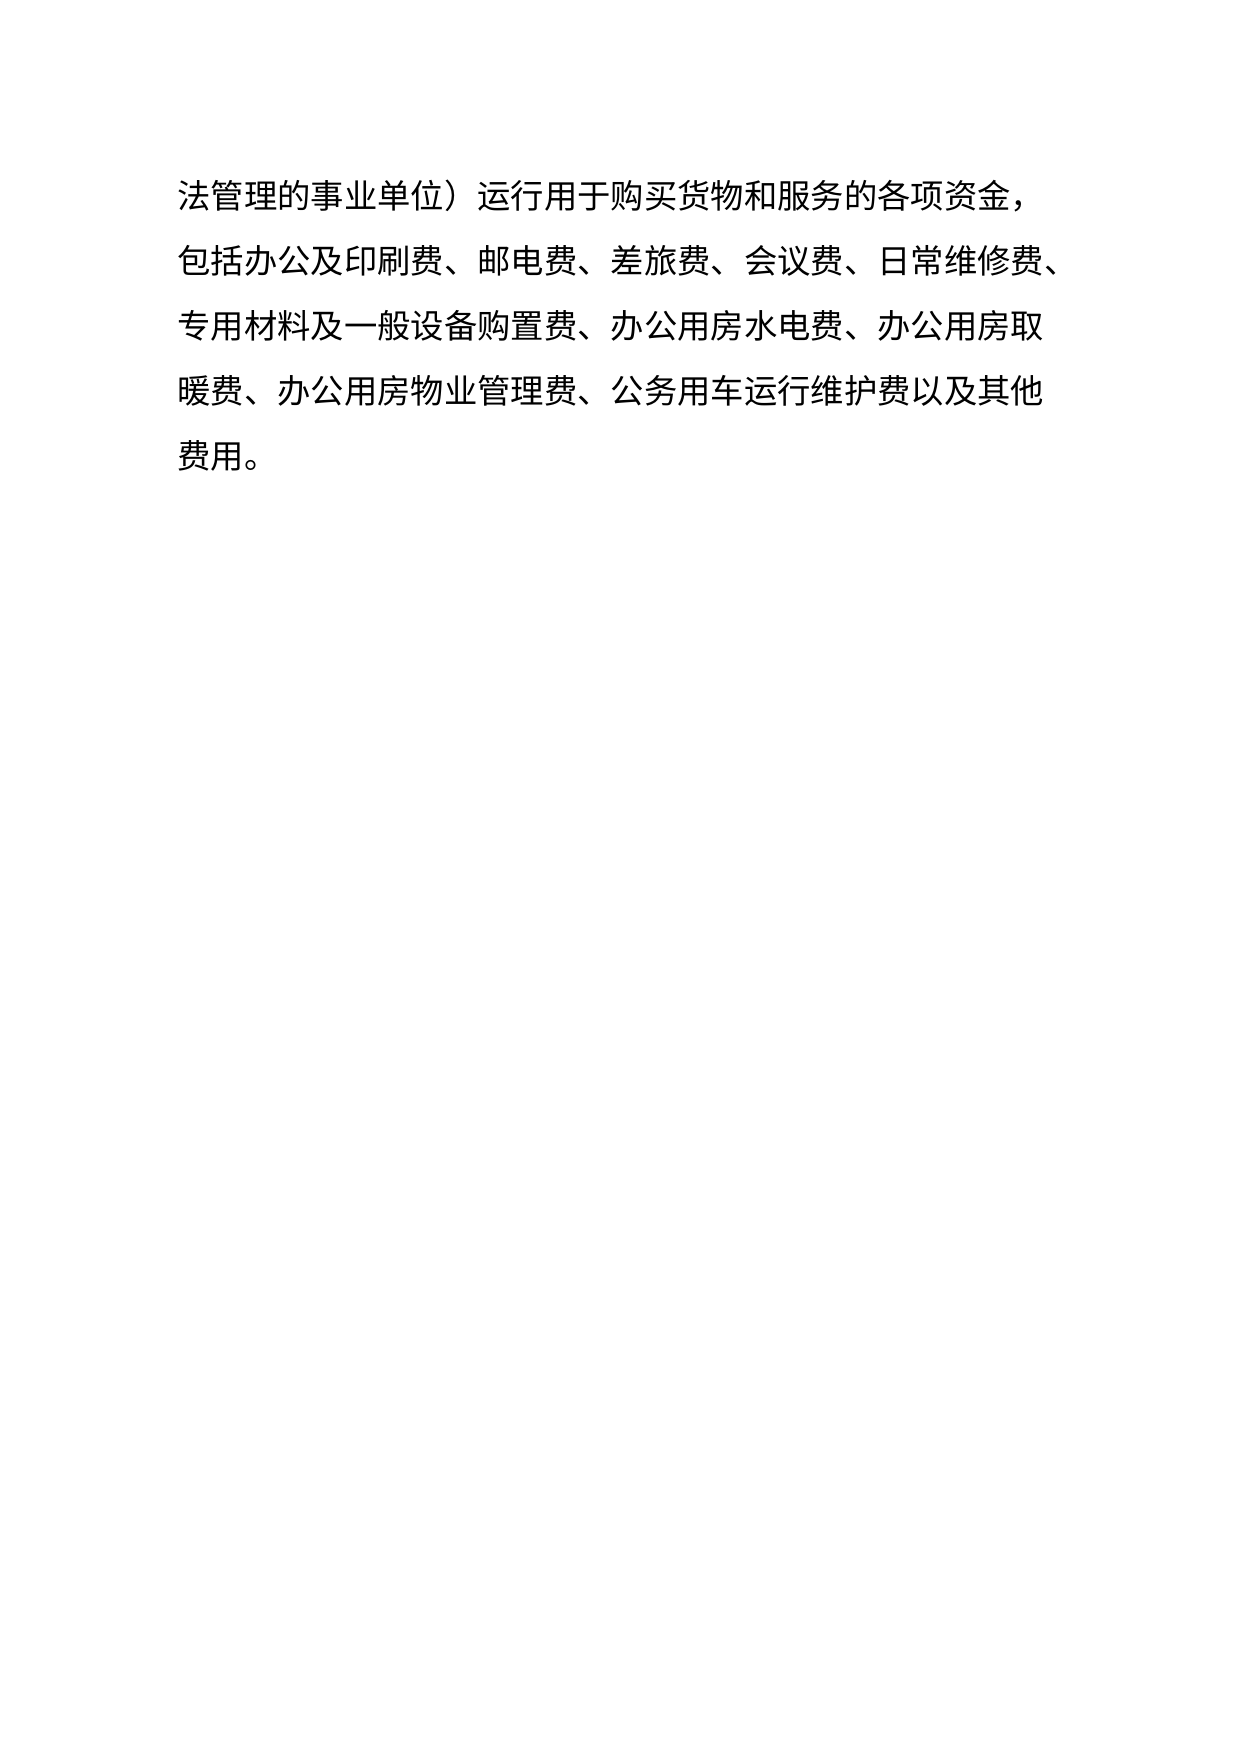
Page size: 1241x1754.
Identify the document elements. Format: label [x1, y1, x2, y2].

text [177, 162, 1063, 487]
